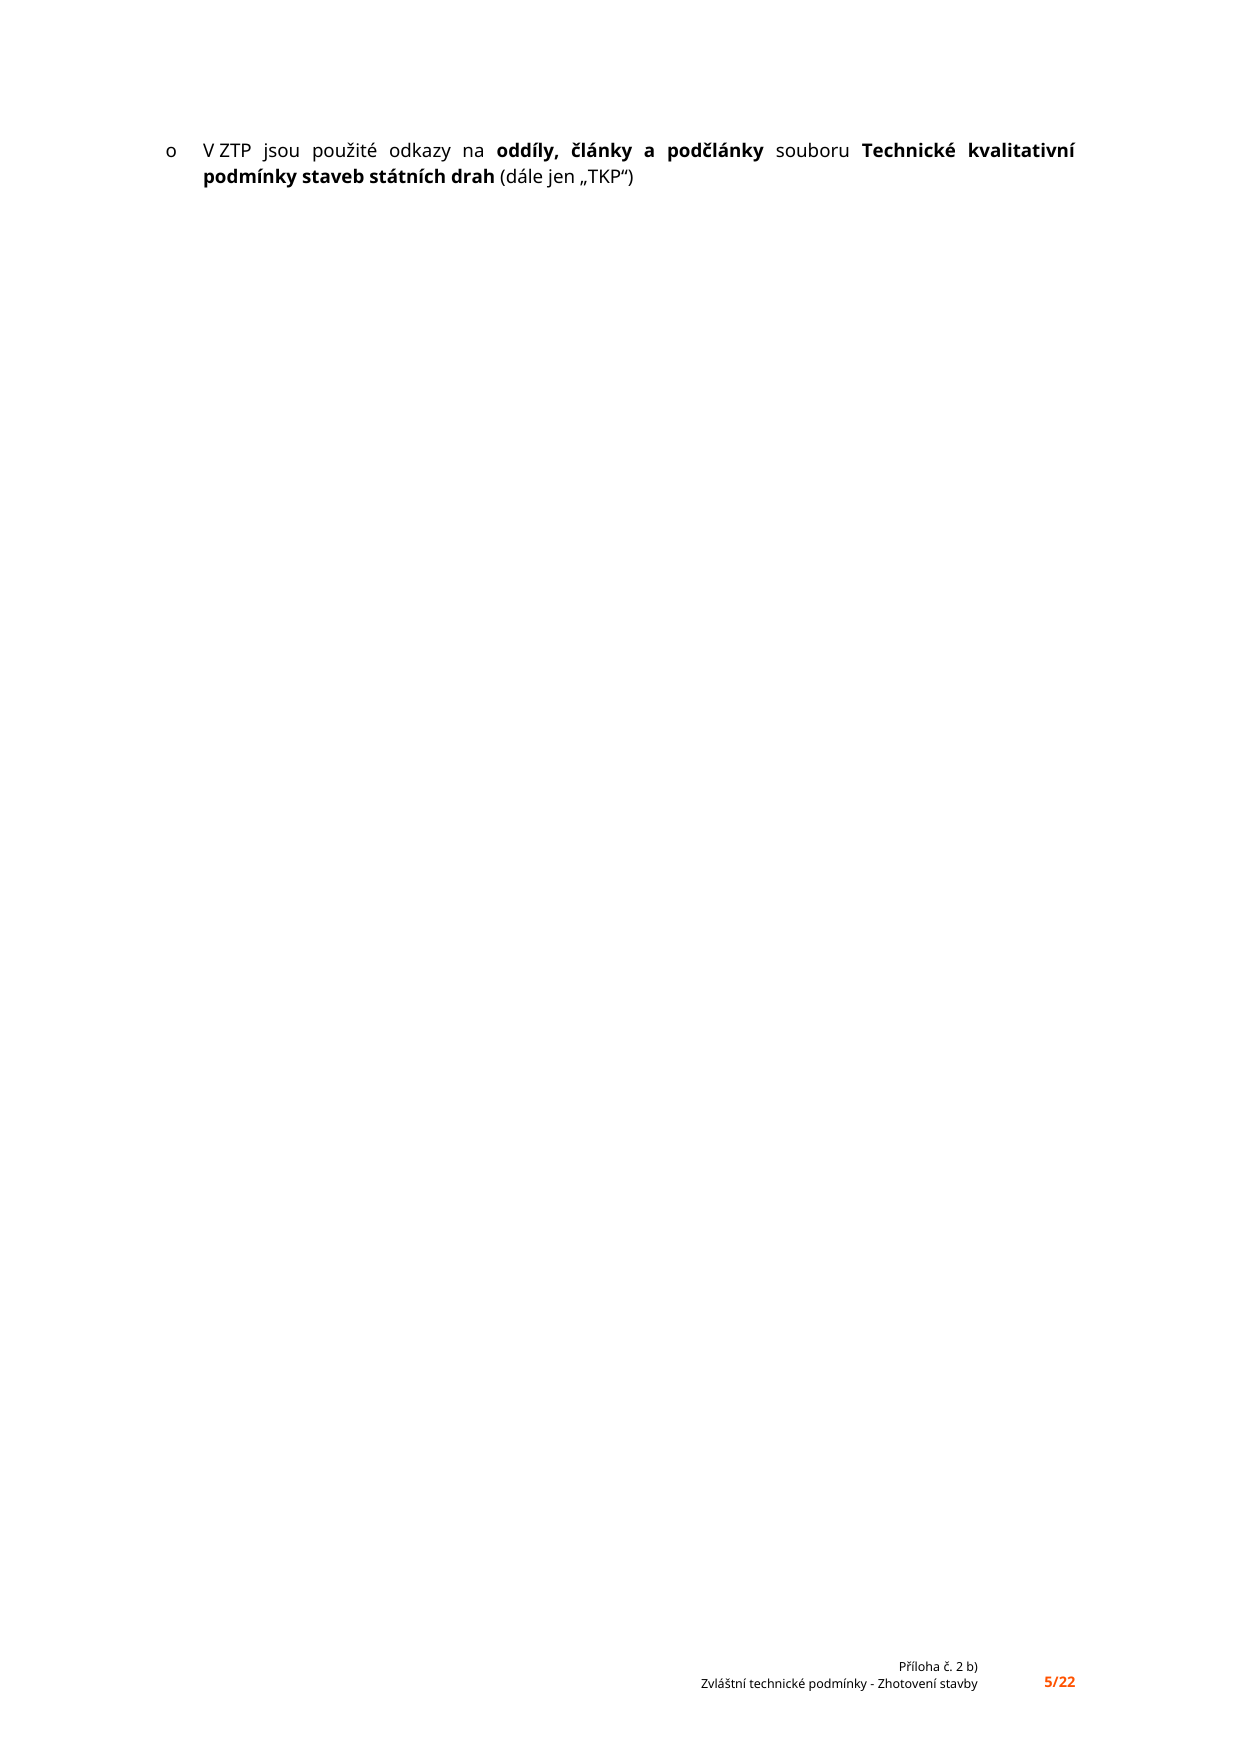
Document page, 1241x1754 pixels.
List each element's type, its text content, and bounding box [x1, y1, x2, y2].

list V ZTP jsou použité odkazy na oddíly, články a podčlánky souboru Technické kvalitativní podmínky staveb státních drah (dále jen „TKP“) [165, 138, 1075, 189]
